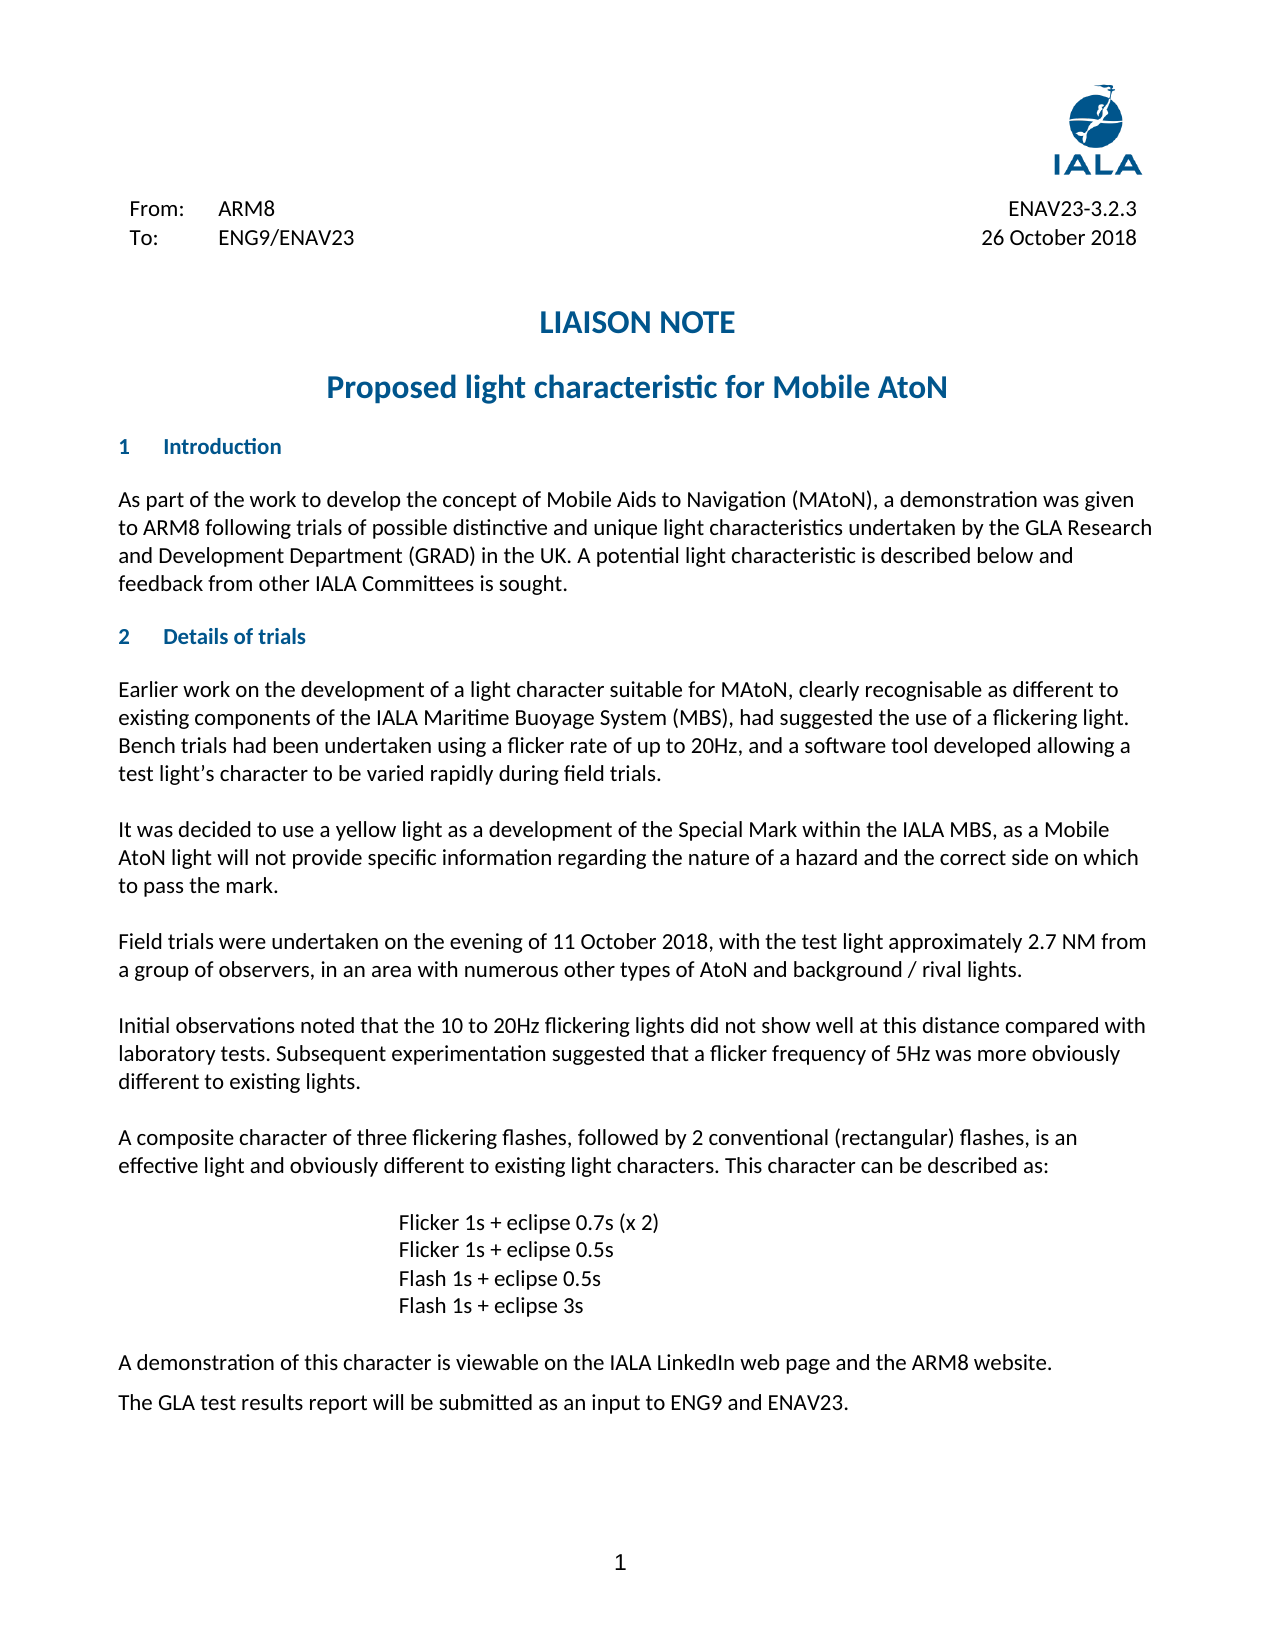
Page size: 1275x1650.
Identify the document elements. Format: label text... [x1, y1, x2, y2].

text A composite character of three flickering flashes, followed by 2 conventional (rectangular) flashes, is an effective light and obviously different to existing light characters. This character can be described as: [118, 1123, 1157, 1179]
table_cell 26 October 2018 [579, 223, 1148, 251]
text It was decided to use a yellow light as a development of the Special Mark within the IALA MBS, as a Mobile AtoN light will not provide specific information regarding the nature of a hazard and the correct side on which to pass the mark. [118, 815, 1157, 899]
text A demonstration of this character is viewable on the IALA LinkedIn web page and the ARM8 website. [118, 1348, 1157, 1376]
subtitle Details of trials [118, 622, 1157, 650]
text The GLA test results report will be submitted as an input to ENG9 and ENAV23. [118, 1388, 1157, 1416]
table_header ENAV23-3.2.3 [579, 195, 1148, 223]
text Flicker 1s + eclipse 0.5s [399, 1236, 1157, 1264]
text Initial observations noted that the 10 to 20Hz flickering lights did not show well at this distance compared with laboratory tests. Subsequent experimentation suggested that a flicker frequency of 5Hz was more obviously different to existing lights. [118, 1011, 1157, 1096]
text Flash 1s + eclipse 3s [399, 1292, 1157, 1320]
title Proposed light characteristic for Mobile AtoN [118, 366, 1157, 407]
text Flicker 1s + eclipse 0.7s (x 2) [399, 1208, 1157, 1236]
text Flash 1s + eclipse 0.5s [399, 1264, 1157, 1292]
subtitle Introduction [118, 432, 1157, 460]
table_cell To: ENG9/ENAV23 [118, 223, 579, 251]
text Field trials were undertaken on the evening of 11 October 2018, with the test light approximately 2.7 NM from a group of observers, in an area with numerous other types of AtoN and background / rival lights. [118, 927, 1157, 983]
picture [1034, 75, 1157, 195]
title LIAISON NOTE [118, 301, 1157, 341]
table_header From: ARM8 [118, 195, 579, 223]
text As part of the work to develop the concept of Mobile Aids to Navigation (MAtoN), a demonstration was given to ARM8 following trials of possible distinctive and unique light characteristics undertaken by the GLA Research and Development Department (GRAD) in the UK. A potential light characteristic is described below and feedback from other IALA Committees is sought. [118, 485, 1157, 597]
text Earlier work on the development of a light character suitable for MAtoN, clearly recognisable as different to existing components of the IALA Maritime Buoyage System (MBS), had suggested the use of a flickering light. Bench trials had been undertaken using a flicker rate of up to 20Hz, and a software tool developed allowing a test light’s character to be varied rapidly during field trials. [118, 675, 1157, 787]
